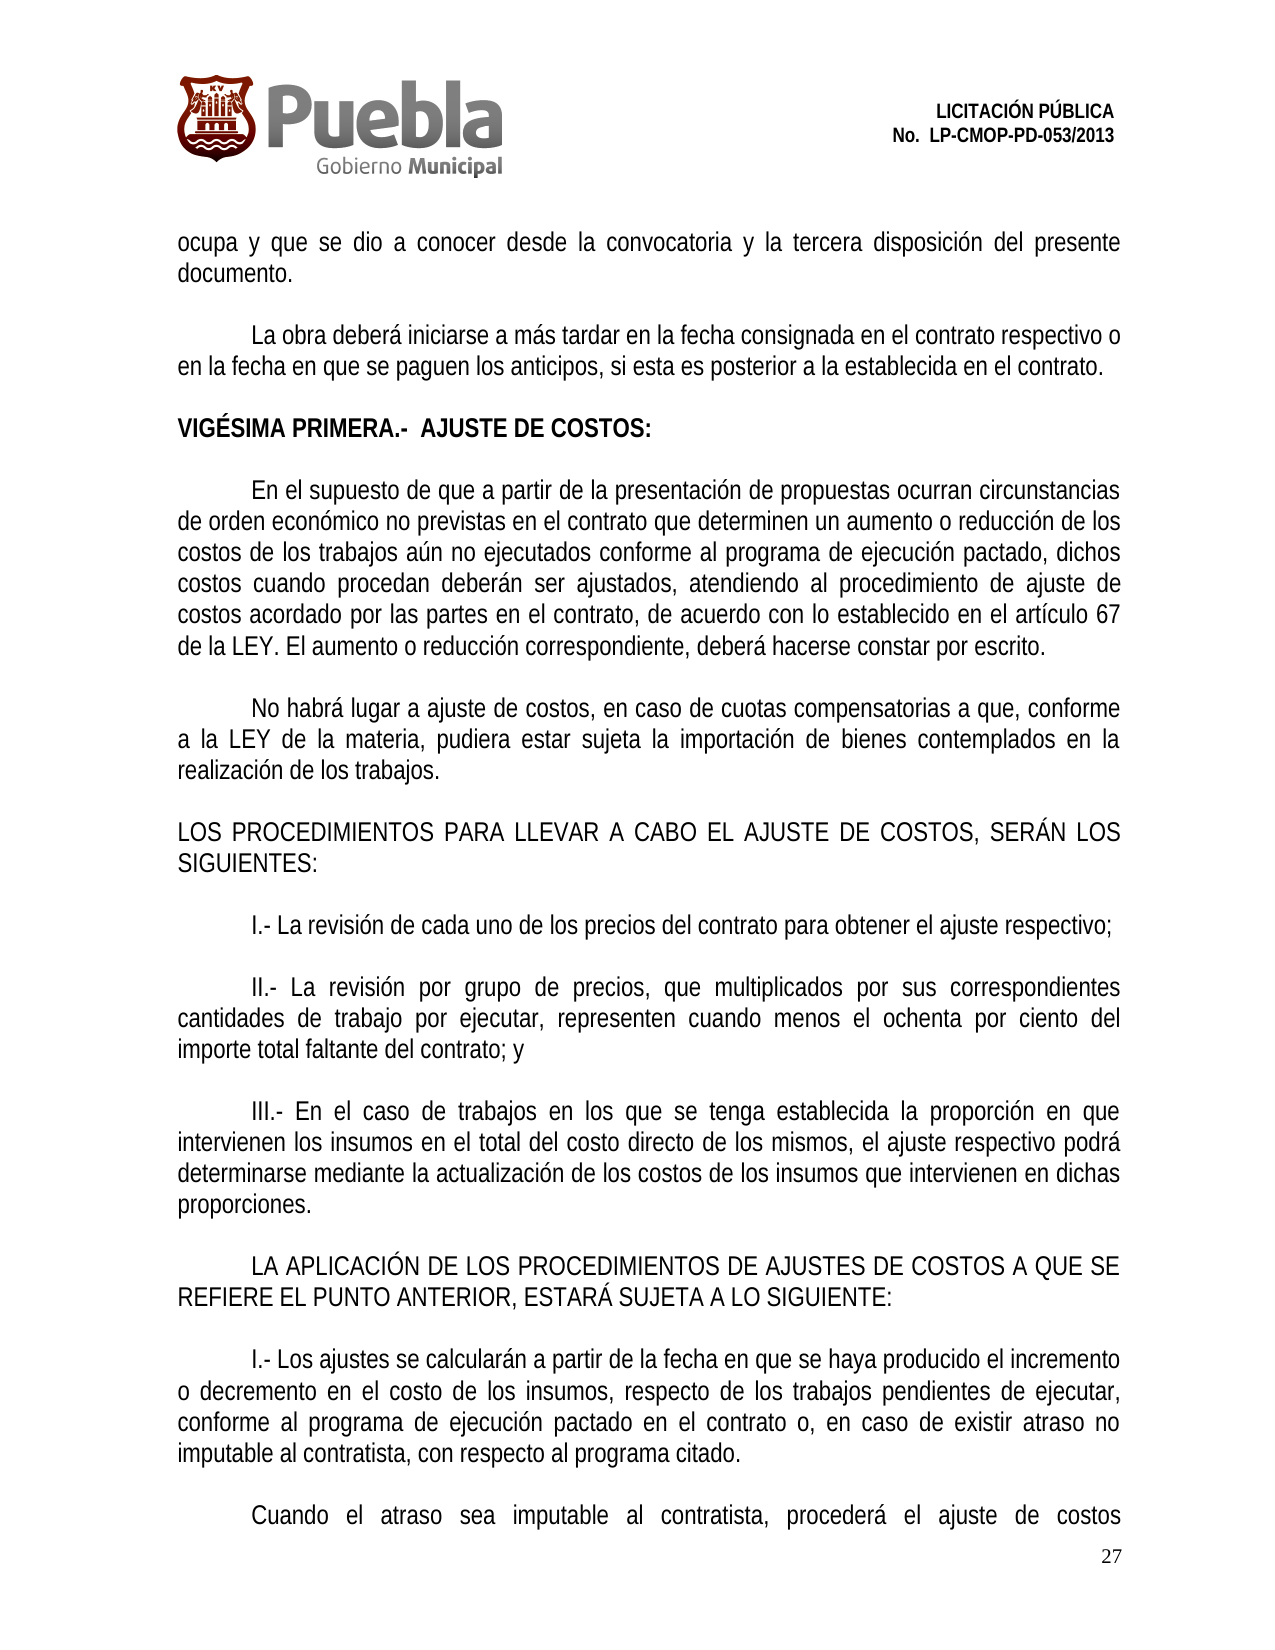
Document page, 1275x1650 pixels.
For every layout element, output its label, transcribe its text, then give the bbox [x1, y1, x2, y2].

text VIGÉSIMA PRIMERA.- AJUSTE DE COSTOS: [177, 412, 1122, 443]
text I.- Los ajustes se calcularán a partir de la fecha en que se haya producido el incremento o decremento en el costo de los insumos, respecto de los trabajos pendientes de ejecutar, conforme al programa de ejecución pactado en el contrato o, en caso de existir atraso no imputable al contratista, con respecto al programa citado. [177, 1344, 1122, 1468]
picture [177, 75, 502, 178]
text En el supuesto de que a partir de la presentación de propuestas ocurran circunstancias de orden económico no previstas en el contrato que determinen un aumento o reducción de los costos de los trabajos aún no ejecutados conforme al programa de ejecución pactado, dichos costos cuando procedan deberán ser ajustados, atendiendo al procedimiento de ajuste de costos acordado por las partes en el contrato, de acuerdo con lo establecido en el artículo 67 de la LEY. El aumento o reducción correspondiente, deberá hacerse constar por escrito. [177, 474, 1122, 661]
text III.- En el caso de trabajos en los que se tenga establecida la proporción en que intervienen los insumos en el total del costo directo de los mismos, el ajuste respectivo podrá determinarse mediante la actualización de los costos de los insumos que intervienen en dichas proporciones. [177, 1095, 1122, 1219]
text I.- La revisión de cada uno de los precios del contrato para obtener el ajuste respectivo; [177, 909, 1122, 940]
text La obra deberá iniciarse a más tardar en la fecha consignada en el contrato respectivo o en la fecha en que se paguen los anticipos, si esta es posterior a la establecida en el contrato. [177, 319, 1122, 381]
text LA APLICACIÓN DE LOS PROCEDIMIENTOS DE AJUSTES DE COSTOS A QUE SE REFIERE EL PUNTO ANTERIOR, ESTARÁ SUJETA A LO SIGUIENTE: [177, 1251, 1122, 1313]
text II.- La revisión por grupo de precios, que multiplicados por sus correspondientes cantidades de trabajo por ejecutar, representen cuando menos el ochenta por ciento del importe total faltante del contrato; y [177, 971, 1122, 1064]
text No habrá lugar a ajuste de costos, en caso de cuotas compensatorias a que, conforme a la LEY de la materia, pudiera estar sujeta la importación de bienes contemplados en la realización de los trabajos. [177, 692, 1122, 785]
text LOS PROCEDIMIENTOS PARA LLEVAR A CABO EL AJUSTE DE COSTOS, SERÁN LOS SIGUIENTES: [177, 816, 1122, 878]
